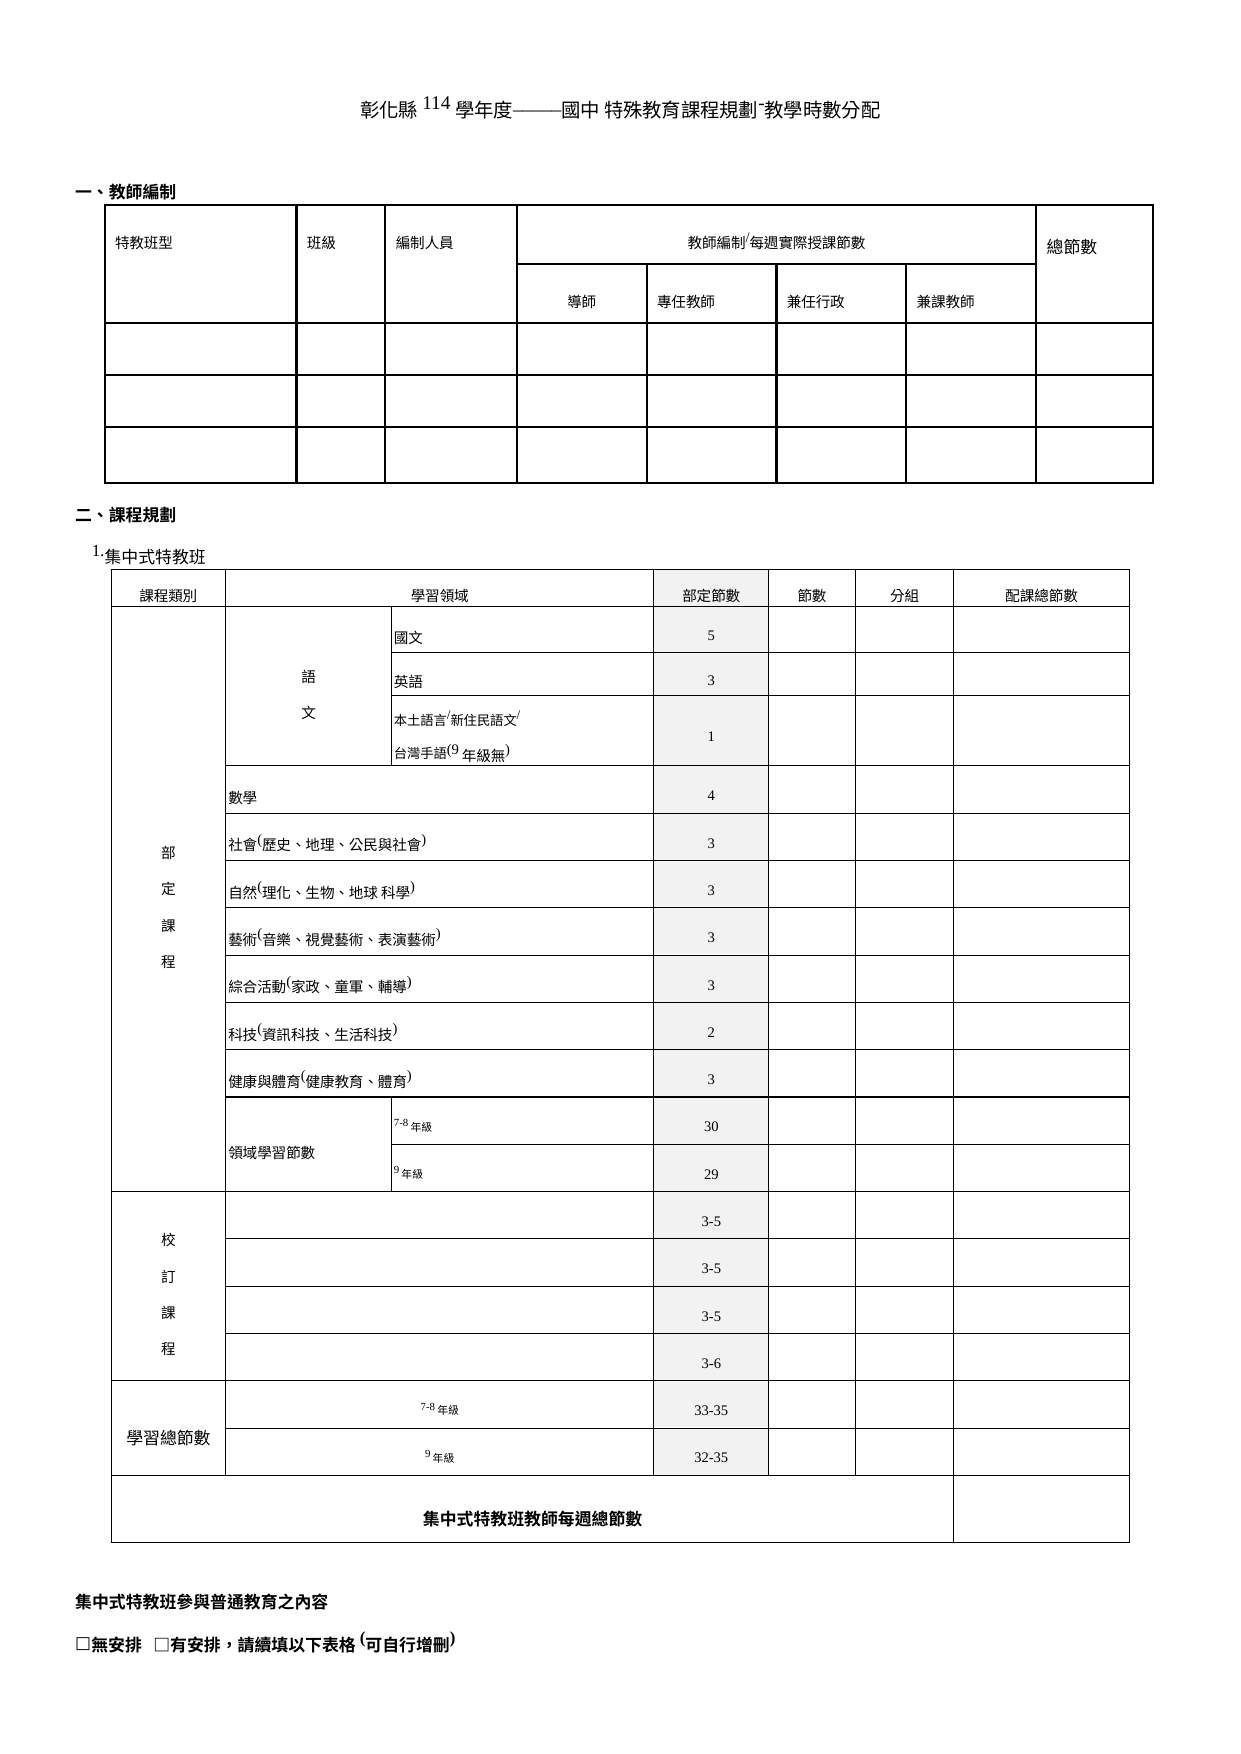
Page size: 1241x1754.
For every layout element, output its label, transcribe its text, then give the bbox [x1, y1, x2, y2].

table_cell [226, 1334, 653, 1380]
table_cell [1037, 324, 1152, 374]
table_cell 英語 [392, 653, 653, 695]
table_cell [954, 814, 1129, 860]
table_cell 領域學習節數 [226, 1098, 391, 1191]
table_cell 3 [654, 814, 768, 860]
table_cell [856, 908, 953, 954]
table_cell [954, 766, 1129, 813]
table_cell [518, 376, 646, 426]
table_cell [106, 376, 295, 426]
table_cell 32-35 [654, 1429, 768, 1475]
table_cell 自然(理化、生物、地球 科學) [226, 861, 653, 907]
table_cell 3-5 [654, 1192, 768, 1238]
table_cell 3 [654, 1050, 768, 1096]
table_cell 社會(歷史、地理、公民與社會) [226, 814, 653, 860]
table_cell [518, 428, 646, 482]
table_cell [1037, 428, 1152, 482]
table_cell [856, 1239, 953, 1286]
table_cell [954, 653, 1129, 695]
table_cell 本土語言/新住民語文/ 台灣手語(9年級無) [392, 696, 653, 765]
table_cell 3 [654, 861, 768, 907]
table_cell 藝術(音樂、視覺藝術、表演藝術) [226, 908, 653, 954]
table_cell [856, 1003, 953, 1049]
table_header 課程類別 [112, 570, 225, 606]
table_cell 33-35 [654, 1381, 768, 1427]
table_cell [954, 696, 1129, 765]
table_cell 3 [654, 908, 768, 954]
table_header 編制人員 [386, 206, 516, 322]
table_cell [769, 1050, 855, 1096]
table_header 特教班型 [106, 206, 295, 322]
table_cell [907, 376, 1035, 426]
text 集中式特教班參與普通教育之內容 [75, 1571, 1165, 1614]
table_cell [769, 653, 855, 695]
table_cell [386, 376, 516, 426]
table_cell [769, 1003, 855, 1049]
table_cell 健康與體育(健康教育、體育) [226, 1050, 653, 1096]
table_cell [769, 696, 855, 765]
table_cell [907, 324, 1035, 374]
table_cell [856, 696, 953, 765]
table_cell [856, 766, 953, 813]
table_cell [954, 1429, 1129, 1475]
table_cell [769, 956, 855, 1002]
table_cell 30 [654, 1098, 768, 1144]
table_cell [778, 376, 905, 426]
table_cell [298, 376, 384, 426]
table_header 總節數 [1037, 206, 1152, 322]
text 彰化縣 114 學年度_____國中 特殊教育課程規劃-教學時數分配 [75, 75, 1165, 123]
table_cell [778, 324, 905, 374]
table_cell [954, 1334, 1129, 1380]
table_cell [856, 1145, 953, 1191]
table_cell [856, 1050, 953, 1096]
table_cell 4 [654, 766, 768, 813]
table_cell [226, 1287, 653, 1333]
table_cell [954, 861, 1129, 907]
table_cell [769, 814, 855, 860]
table_cell 2 [654, 1003, 768, 1049]
table_cell [1037, 376, 1152, 426]
table_cell [954, 1287, 1129, 1333]
table_cell [954, 956, 1129, 1002]
table_cell 3-6 [654, 1334, 768, 1380]
table_cell [954, 1145, 1129, 1191]
table_header 分組 [856, 570, 953, 606]
table_cell [386, 324, 516, 374]
table_cell 部 定 課 程 [112, 607, 225, 1191]
table_header 班級 [298, 206, 384, 322]
table_cell 7-8年級 [226, 1381, 653, 1427]
table_cell [954, 1098, 1129, 1144]
text 一、教師編制 [75, 162, 1165, 204]
table_cell [769, 1098, 855, 1144]
table_cell [226, 1192, 653, 1238]
table_header 學習領域 [226, 570, 653, 606]
table_cell 導師 [518, 265, 646, 322]
table_cell [856, 653, 953, 695]
table_cell 集中式特教班教師每週總節數 [112, 1476, 953, 1542]
table_cell [386, 428, 516, 482]
table_cell [856, 1287, 953, 1333]
table_cell [856, 1098, 953, 1144]
table_header 配課總節數 [954, 570, 1129, 606]
text 1.集中式特教班 [75, 526, 1165, 569]
table_cell [856, 1334, 953, 1380]
table_cell [954, 1476, 1129, 1542]
table_cell 1 [654, 696, 768, 765]
table_cell [106, 428, 295, 482]
table_cell [856, 814, 953, 860]
table_cell 校 訂 課 程 [112, 1192, 225, 1380]
table_cell 學習總節數 [112, 1381, 225, 1475]
table_cell [648, 324, 775, 374]
table_cell [954, 1003, 1129, 1049]
table_cell [769, 1145, 855, 1191]
table_header 節數 [769, 570, 855, 606]
table_cell [856, 1429, 953, 1475]
table_cell [954, 1192, 1129, 1238]
table_cell [518, 324, 646, 374]
table_cell [769, 1381, 855, 1427]
table_cell 綜合活動(家政、童軍、輔導) [226, 956, 653, 1002]
table_cell [769, 607, 855, 652]
table_cell 9年級 [226, 1429, 653, 1475]
table_cell 科技(資訊科技、生活科技) [226, 1003, 653, 1049]
table_cell [648, 428, 775, 482]
table_cell [106, 324, 295, 374]
table_cell [769, 766, 855, 813]
table_header 部定節數 [654, 570, 768, 606]
table_cell [778, 428, 905, 482]
table_cell 3-5 [654, 1287, 768, 1333]
table_cell [856, 607, 953, 652]
table_cell [856, 1192, 953, 1238]
table_cell 3 [654, 956, 768, 1002]
table_cell [954, 908, 1129, 954]
table_cell 5 [654, 607, 768, 652]
table_cell 專任教師 [648, 265, 775, 322]
table_cell [954, 1381, 1129, 1427]
table_cell 7-8年級 [392, 1098, 653, 1144]
text 二、課程規劃 [75, 484, 1165, 526]
table_cell [769, 1334, 855, 1380]
table_header 教師編制/每週實際授課節數 [518, 206, 1035, 263]
table_cell [856, 956, 953, 1002]
table_cell [954, 607, 1129, 652]
table_cell [769, 1429, 855, 1475]
table_cell 語 文 [226, 607, 391, 765]
table_cell [907, 428, 1035, 482]
table_cell 兼任行政 [778, 265, 905, 322]
table_cell [856, 1381, 953, 1427]
table_cell [954, 1239, 1129, 1286]
table_cell [769, 1192, 855, 1238]
text □無安排 □有安排，請續填以下表格 (可自行增刪) [75, 1614, 1165, 1656]
table_cell [298, 428, 384, 482]
table_cell 3 [654, 653, 768, 695]
table_cell [226, 1239, 653, 1286]
table_cell 9年級 [392, 1145, 653, 1191]
table_cell [298, 324, 384, 374]
table_cell [769, 1239, 855, 1286]
table_cell [769, 861, 855, 907]
table_cell [769, 908, 855, 954]
table_cell [648, 376, 775, 426]
table_cell 3-5 [654, 1239, 768, 1286]
table_cell [769, 1287, 855, 1333]
table_cell 數學 [226, 766, 653, 813]
table_cell [954, 1050, 1129, 1096]
table_cell 兼課教師 [907, 265, 1035, 322]
table_cell 國文 [392, 607, 653, 652]
table_cell 29 [654, 1145, 768, 1191]
table_cell [856, 861, 953, 907]
